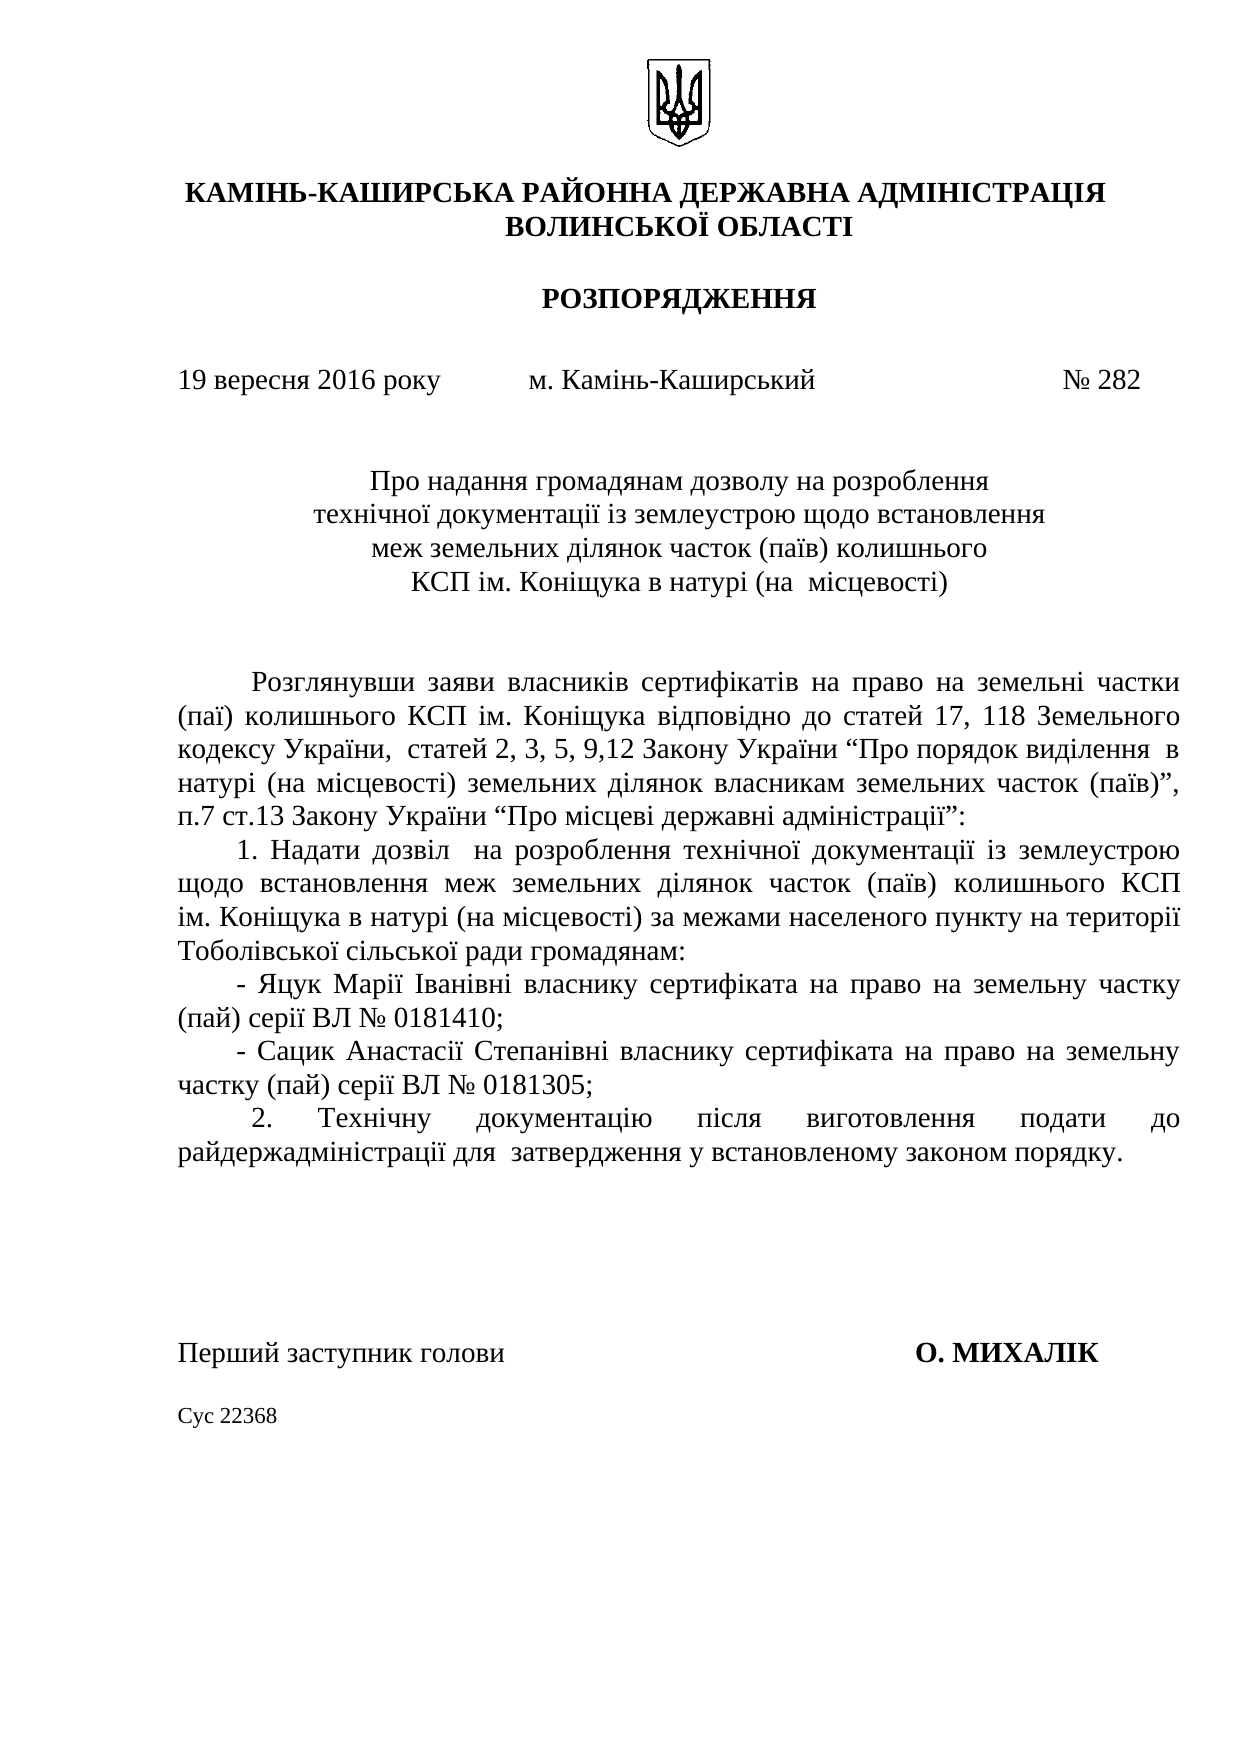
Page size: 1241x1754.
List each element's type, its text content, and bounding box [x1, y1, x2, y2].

subtitle ВОЛИНСЬКОЇ ОБЛАСТІ [177, 209, 1181, 242]
text Про надання громадянам дозволу на розроблення [177, 463, 1181, 497]
subtitle РОЗПОРЯДЖЕННЯ [177, 281, 1181, 314]
text КСП ім. Коніщука в натурі (на місцевості) [177, 564, 1181, 597]
text 2. Технічну документацію після виготовлення подати до райдержадміністрації для затвердження у встановленому законом порядку. [177, 1100, 1181, 1167]
text технічної документації із землеустрою щодо встановлення [177, 497, 1181, 530]
text - Сацик Анастасії Степанівні власнику сертифіката на право на земельну частку (пай) серії ВЛ № 0181305; [177, 1033, 1181, 1100]
picture [647, 58, 711, 147]
text Розглянувши заяви власників сертифікатів на право на земельні частки (паї) колишнього КСП ім. Коніщука відповідно до статей 17, 118 Земельного кодексу України, статей 2, 3, 5, 9,12 Закону України “Про порядок виділення в натурі (на місцевості) земельних ділянок власникам земельних часток (паїв)”, п.7 ст.13 Закону України “Про місцеві державні адміністрації”: [177, 664, 1181, 832]
text 1. Надати дозвіл на розроблення технічної документації із землеустрою щодо встановлення меж земельних ділянок часток (паїв) колишнього КСП ім. Коніщука в натурі (на місцевості) за межами населеного пункту на території Тоболівської сільської ради громадянам: [177, 832, 1181, 966]
title 19 вересня 2016 року м. Камінь-Каширський № 282 [177, 362, 1181, 396]
text меж земельних ділянок часток (паїв) колишнього [177, 530, 1181, 564]
text Перший заступник голови О. МИХАЛІК [177, 1335, 1181, 1369]
subtitle КАМІНЬ-КАШИРСЬКА РАЙОННА ДЕРЖАВНА АДМІНІСТРАЦІЯ [177, 175, 1181, 209]
text - Яцук Марії Іванівні власнику сертифіката на право на земельну частку (пай) серії ВЛ № 0181410; [177, 966, 1181, 1033]
text Сус 22368 [177, 1402, 1181, 1429]
